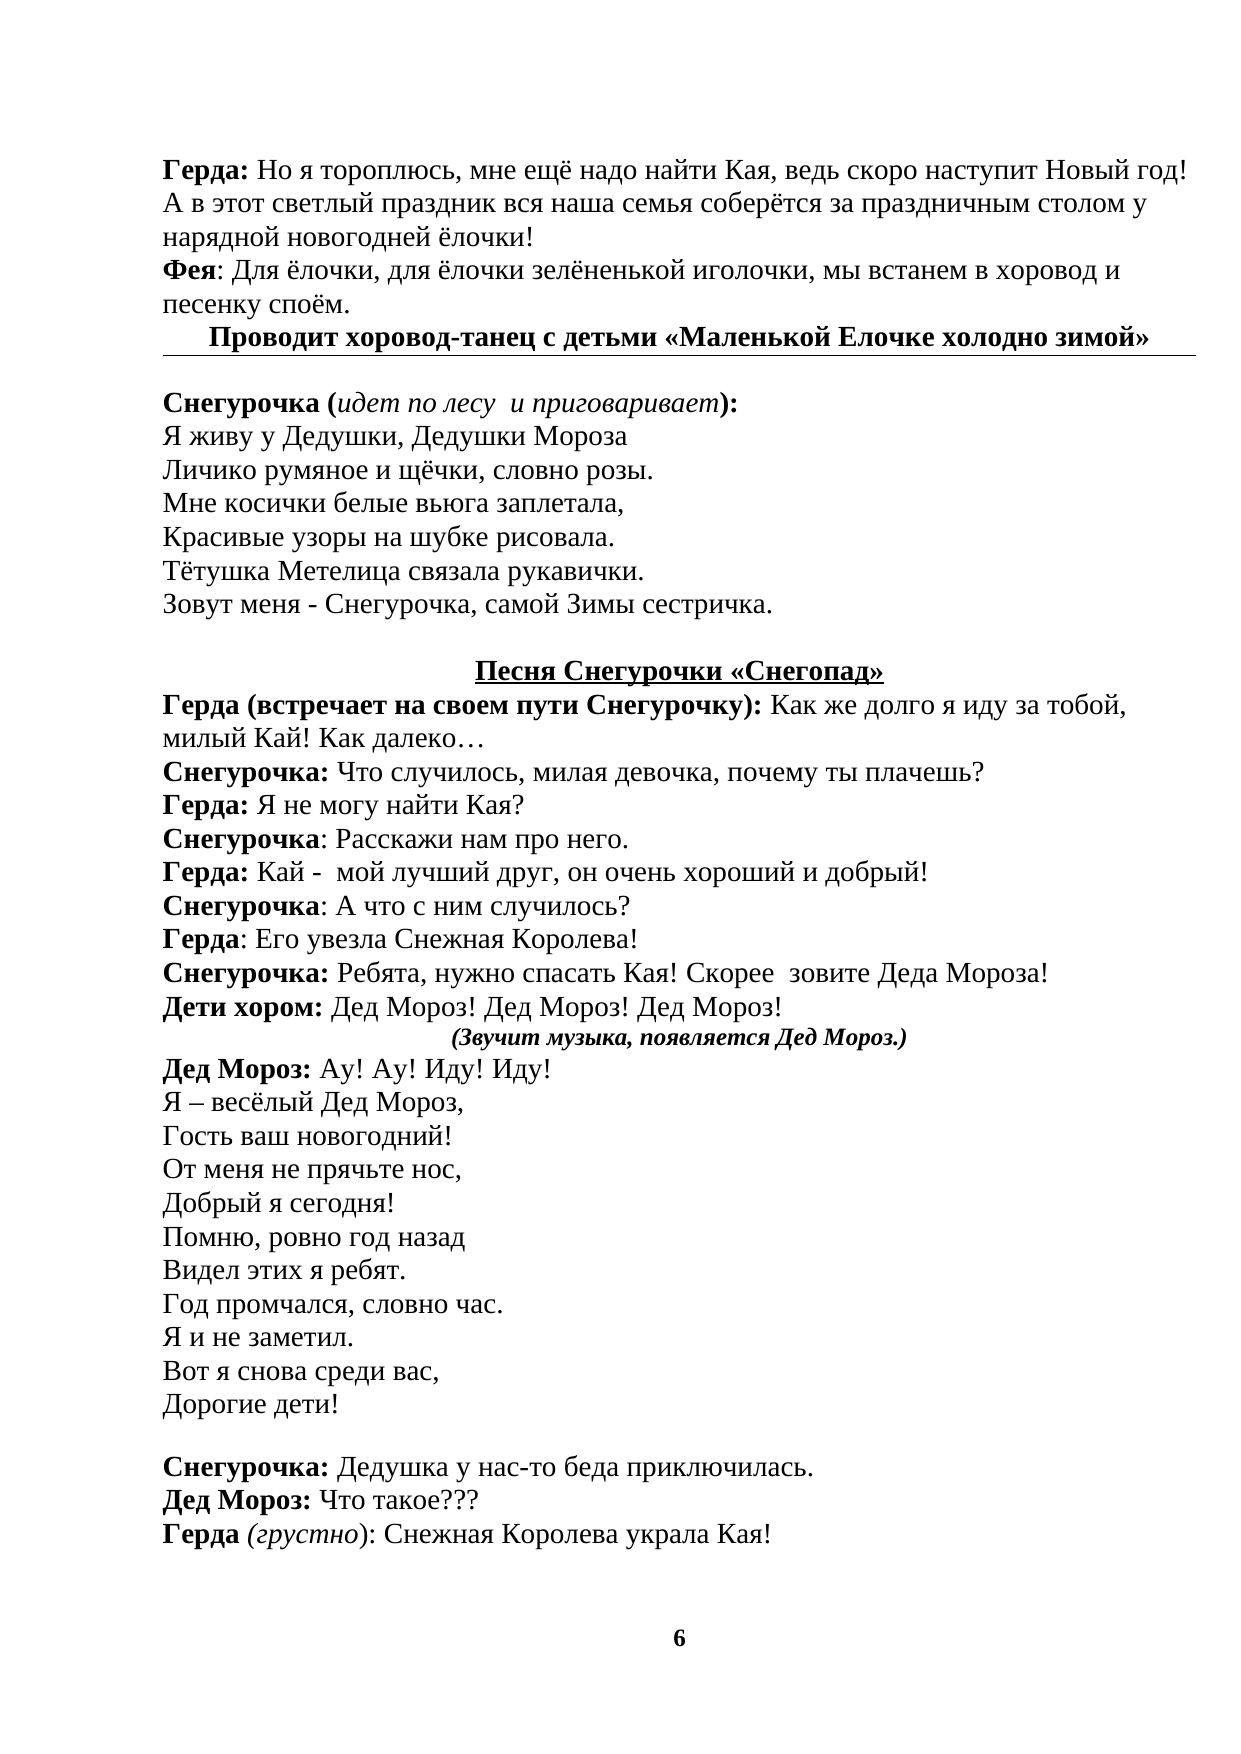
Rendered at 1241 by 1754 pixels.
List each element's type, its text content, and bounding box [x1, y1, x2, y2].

text Герда (грустно): Снежная Королева украла Кая! [162, 1516, 1196, 1549]
text Снегурочка: Дедушка у нас-то беда приключилась. [162, 1449, 1196, 1482]
text Песня Снегурочки «Снегопад» [162, 653, 1196, 687]
text Фея: Для ёлочки, для ёлочки зелёненькой иголочки, мы встанем в хоровод и песенку споём. [162, 252, 1196, 319]
text Проводит хоровод-танец с детьми «Маленькой Елочке холодно зимой» [162, 319, 1196, 356]
text Герда: Я не могу найти Кая? [162, 787, 1196, 821]
text Снегурочка: Ребята, нужно спасать Кая! Скорее зовите Деда Мороза! [162, 955, 1196, 989]
text Снегурочка (идет по лесу и приговаривает): [162, 385, 1196, 418]
text Дети хором: Дед Мороз! Дед Мороз! Дед Мороз! [162, 989, 1196, 1022]
text Снегурочка: Что случилось, милая девочка, почему ты плачешь? [162, 754, 1196, 787]
text Герда: Но я тороплюсь, мне ещё надо найти Кая, ведь скоро наступит Новый год! А в этот светлый праздник вся наша семья соберётся за праздничным столом у нарядной новогодней ёлочки! [162, 152, 1196, 252]
text Снегурочка: А что с ним случилось? [162, 888, 1196, 922]
text Дед Мороз: Ау! Ау! Иду! Иду! [162, 1051, 1196, 1084]
text (Звучит музыка, появляется Дед Мороз.) [162, 1022, 1196, 1051]
text Я живу у Дедушки, Дедушки Мороза Личико румяное и щёчки, словно розы. Мне косички белые вьюга заплетала, Красивые узоры на шубке рисовала. Тётушка Метелица связала рукавички. Зовут меня - Снегурочка, самой Зимы сестричка. [162, 418, 1196, 620]
text Герда: Его увезла Снежная Королева! [162, 922, 1196, 955]
text Дед Мороз: Что такое??? [162, 1482, 1196, 1516]
text Герда (встречает на своем пути Снегурочку): Как же долго я иду за тобой, милый Кай! Как далеко… [162, 687, 1196, 754]
text Снегурочка: Расскажи нам про него. [162, 821, 1196, 854]
text Я – весёлый Дед Мороз, Гость ваш новогодний! От меня не прячьте нос, Добрый я сегодня! Помню, ровно год назад Видел этих я ребят. Год промчался, словно час. Я и не заметил. Вот я снова среди вас, Дорогие дети! [162, 1084, 1196, 1449]
text Герда: Кай - мой лучший друг, он очень хороший и добрый! [162, 854, 1196, 888]
